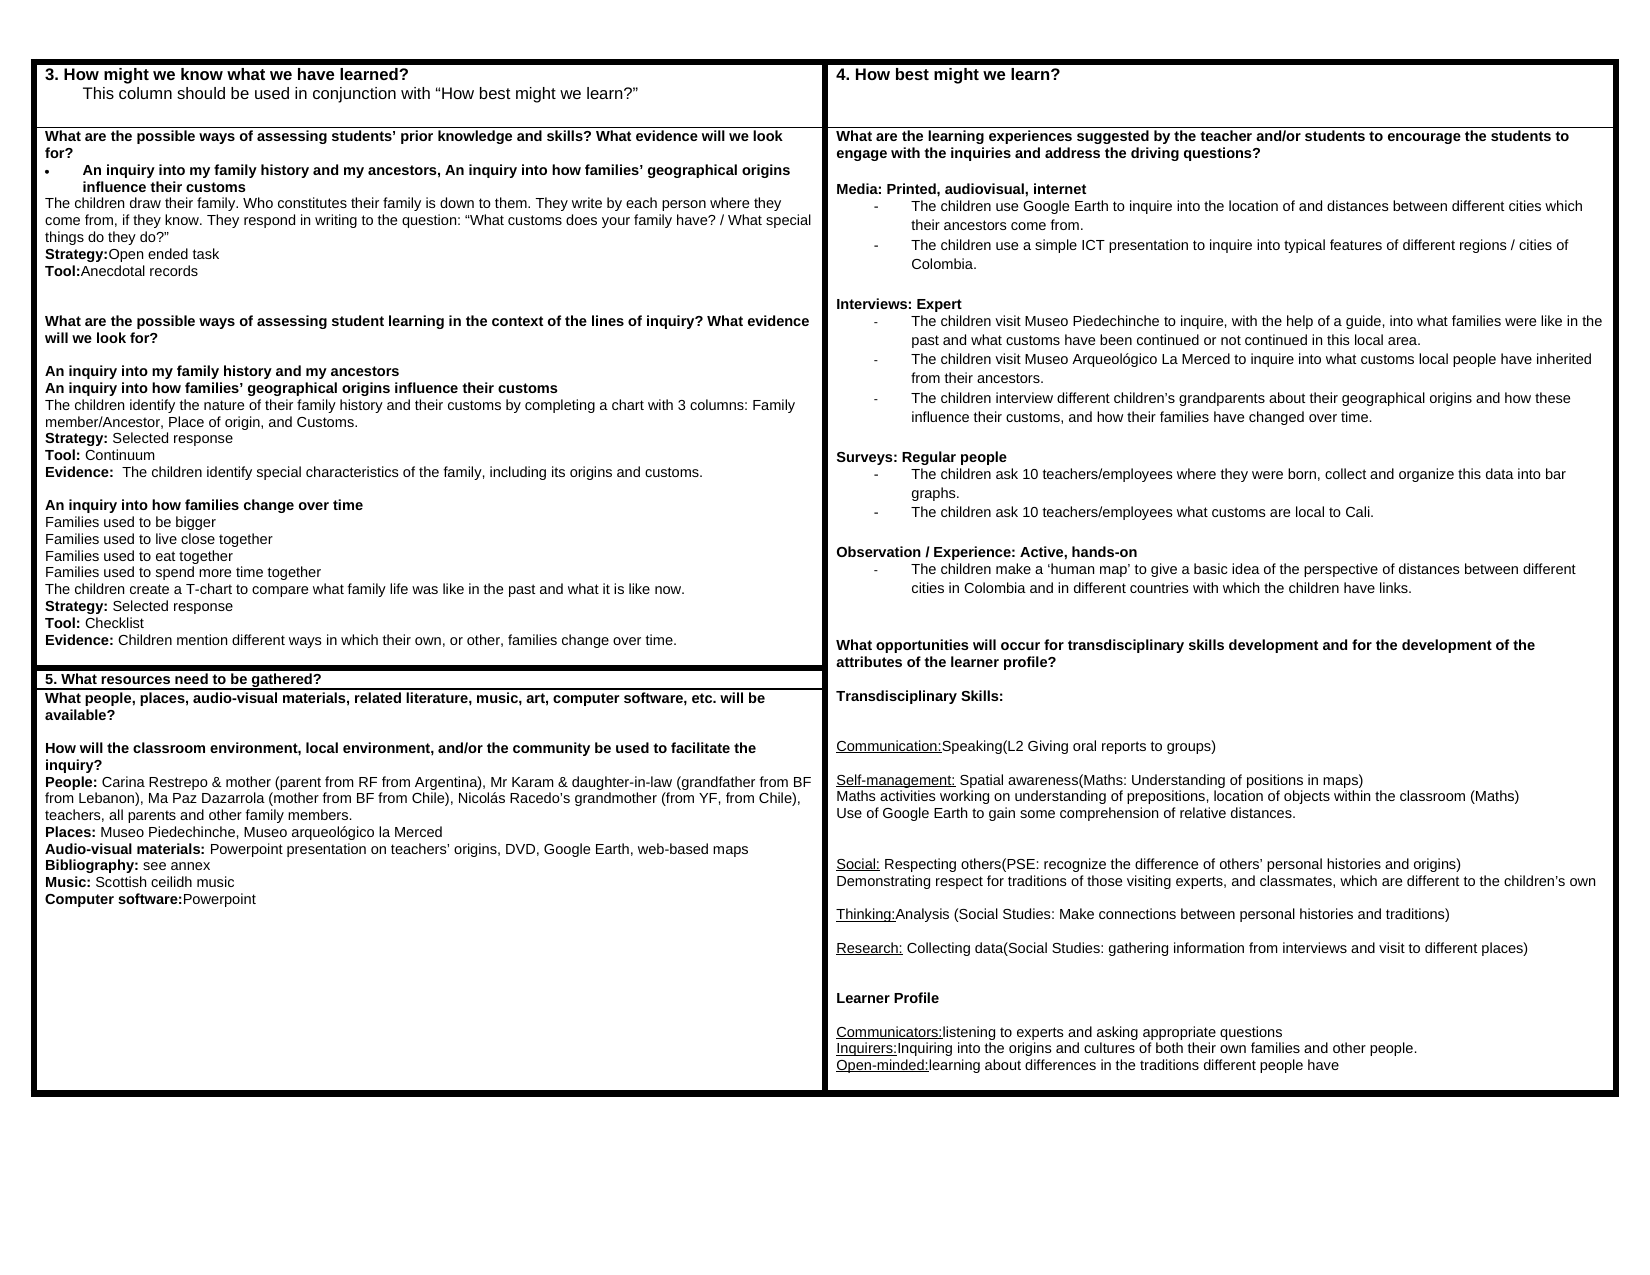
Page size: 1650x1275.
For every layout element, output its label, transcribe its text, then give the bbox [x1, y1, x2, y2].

table_cell What are the possible ways of assessing students’ prior knowledge and skills? What evidence will we look for? An inquiry into my family history and my ancestors, An inquiry into how families’ geographical origins influence their customs The children draw their family. Who constitutes their family is down to them. They write by each person where they come from, if they know. They respond in writing to the question: “What customs does your family have? / What special things do they do?” Strategy:Open ended task Tool:Anecdotal records What are the possible ways of assessing student learning in the context of the lines of inquiry? What evidence will we look for? An inquiry into my family history and my ancestors An inquiry into how families’ geographical origins influence their customs The children identify the nature of their family history and their customs by completing a chart with 3 columns: Family member/Ancestor, Place of origin, and Customs. Strategy: Selected response Tool: Continuum Evidence: The children identify special characteristics of the family, including its origins and customs. An inquiry into how families change over time Families used to be bigger Families used to live close together Families used to eat together Families used to spend more time together The children create a T-chart to compare what family life was like in the past and what it is like now. Strategy: Selected response Tool: Checklist Evidence: Children mention different ways in which their own, or other, families change over time. [37, 128, 822, 665]
table_cell What are the learning experiences suggested by the teacher and/or students to encourage the students to engage with the inquiries and address the driving questions? Media: Printed, audiovisual, internet The children use Google Earth to inquire into the location of and distances between different cities which their ancestors come from. The children use a simple ICT presentation to inquire into typical features of different regions / cities of Colombia. Interviews: Expert The children visit Museo Piedechinche to inquire, with the help of a guide, into what families were like in the past and what customs have been continued or not continued in this local area. The children visit Museo Arqueológico La Merced to inquire into what customs local people have inherited from their ancestors. The children interview different children’s grandparents about their geographical origins and how these influence their customs, and how their families have changed over time. Surveys: Regular people The children ask 10 teachers/employees where they were born, collect and organize this data into bar graphs. The children ask 10 teachers/employees what customs are local to Cali. Observation / Experience: Active, hands-on The children make a ‘human map’ to give a basic idea of the perspective of distances between different cities in Colombia and in different countries with which the children have links. What opportunities will occur for transdisciplinary skills development and for the development of the attributes of the learner profile? Transdisciplinary Skills: Communication:Speaking(L2 Giving oral reports to groups) Self-management: Spatial awareness(Maths: Understanding of positions in maps) Maths activities working on understanding of prepositions, location of objects within the classroom (Maths) Use of Google Earth to gain some comprehension of relative distances. Social: Respecting others(PSE: recognize the difference of others’ personal histories and origins) Demonstrating respect for traditions of those visiting experts, and classmates, which are different to the children’s own Thinking:Analysis (Social Studies: Make connections between personal histories and traditions) Research: Collecting data(Social Studies: gathering information from interviews and visit to different places) Learner Profile Communicators:listening to experts and asking appropriate questions Inquirers:Inquiring into the origins and cultures of both their own families and other people. Open-minded:learning about differences in the traditions different people have [828, 128, 1613, 1090]
table_cell What people, places, audio-visual materials, related literature, music, art, computer software, etc. will be available? How will the classroom environment, local environment, and/or the community be used to facilitate the inquiry? People: Carina Restrepo & mother (parent from RF from Argentina), Mr Karam & daughter-in-law (grandfather from BF from Lebanon), Ma Paz Dazarrola (mother from BF from Chile), Nicolás Racedo’s grandmother (from YF, from Chile), teachers, all parents and other family members. Places: Museo Piedechinche, Museo arqueológico la Merced Audio-visual materials: Powerpoint presentation on teachers’ origins, DVD, Google Earth, web-based maps Bibliography: see annex Music: Scottish ceilidh music Computer software:Powerpoint [37, 690, 822, 1090]
table_cell 5. What resources need to be gathered? [37, 671, 822, 688]
table_header 3. How might we know what we have learned? This column should be used in conjunction with “How best might we learn?” [37, 65, 822, 127]
table_header 4. How best might we learn? [828, 65, 1613, 127]
